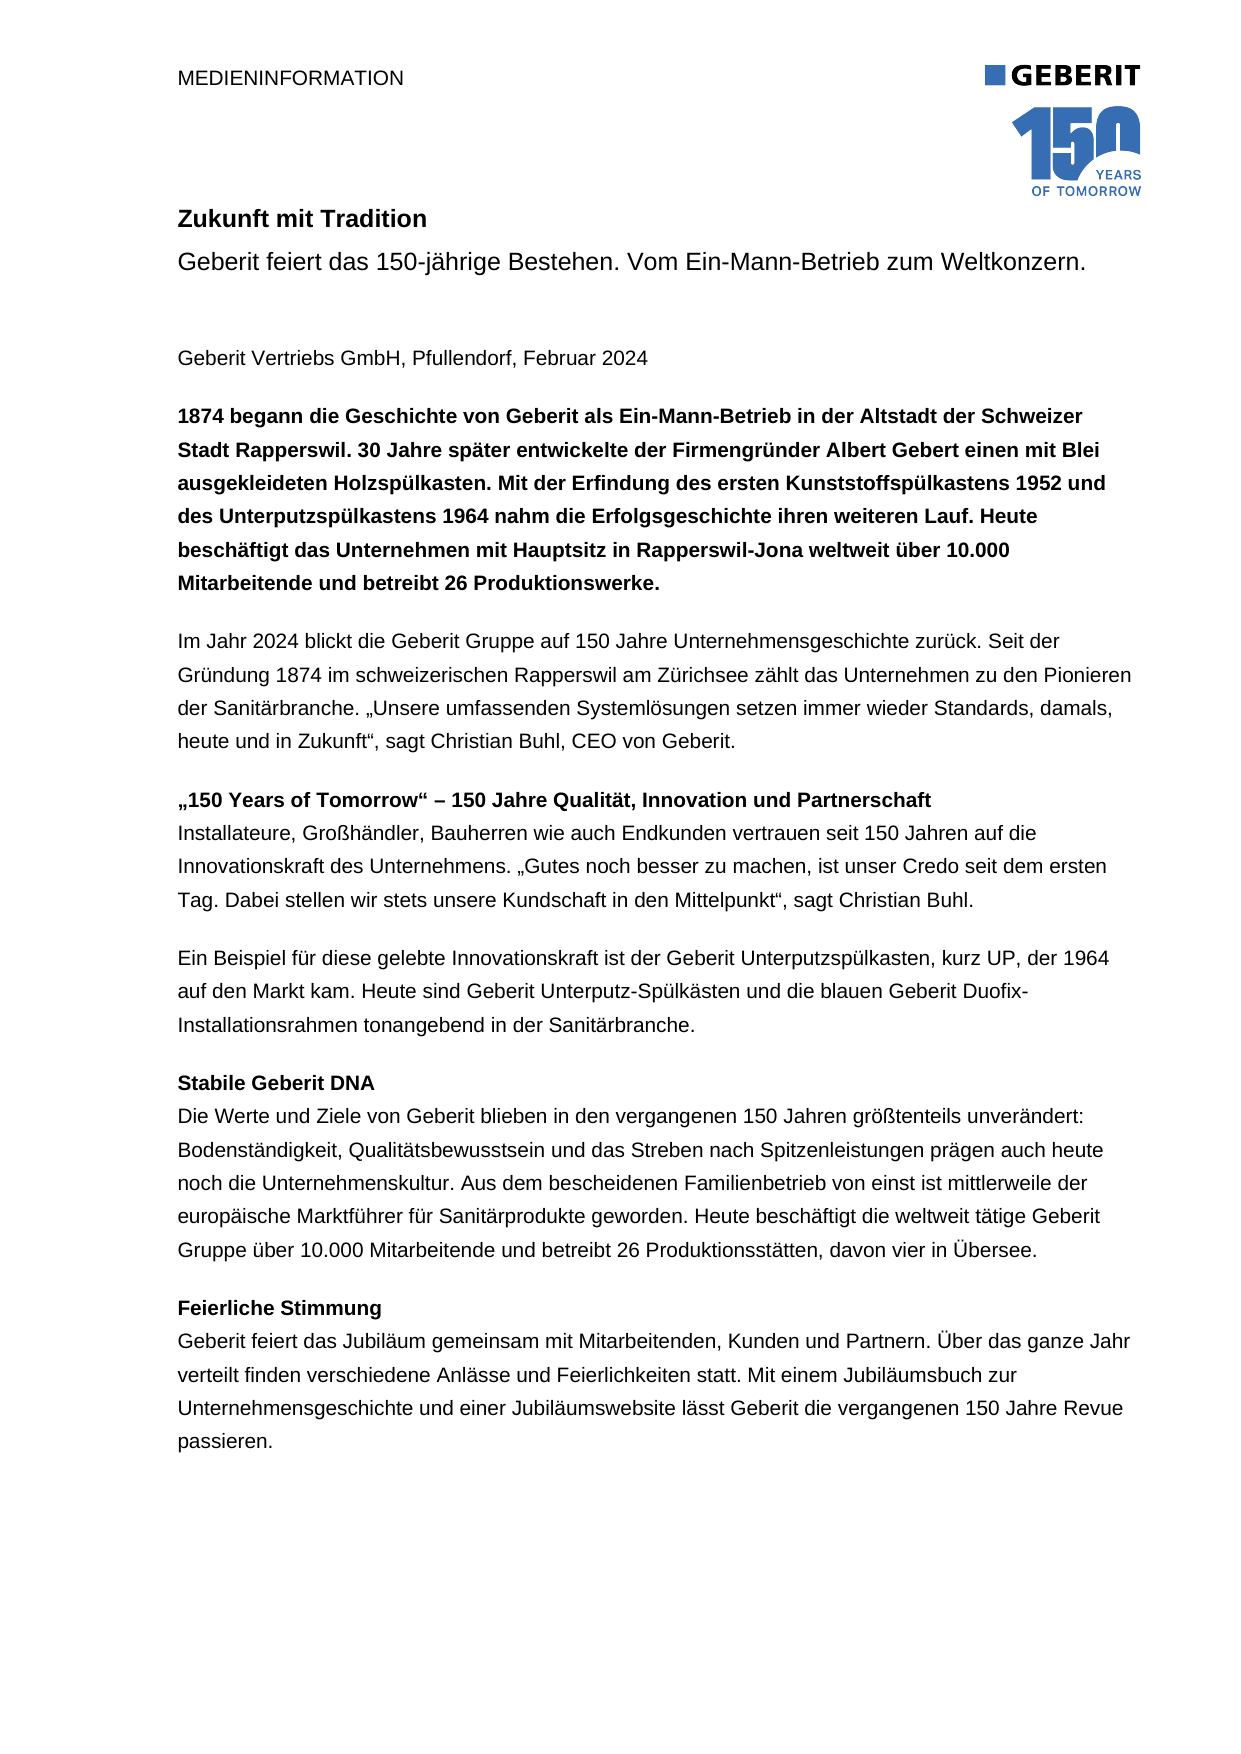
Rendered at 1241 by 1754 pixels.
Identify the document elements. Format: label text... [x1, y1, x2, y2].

text Stabile Geberit DNA Die Werte und Ziele von Geberit blieben in den vergangenen 150 Jahren größtenteils unverändert: Bodenständigkeit, Qualitätsbewusstsein und das Streben nach Spitzenleistungen prägen auch heute noch die Unternehmenskultur. Aus dem bescheidenen Familienbetrieb von einst ist mittlerweile der europäische Marktführer für Sanitärprodukte geworden. Heute beschäftigt die weltweit tätige Geberit Gruppe über 10.000 Mitarbeitende und betreibt 26 Produktionsstätten, davon vier in Übersee. [177, 1064, 1137, 1264]
text Zukunft mit Tradition [177, 204, 1137, 233]
text Ein Beispiel für diese gelebte Innovationskraft ist der Geberit Unterputzspülkasten, kurz UP, der 1964 auf den Markt kam. Heute sind Geberit Unterputz-Spülkästen und die blauen Geberit Duofix-Installationsrahmen tonangebend in der Sanitärbranche. [177, 939, 1137, 1039]
text Geberit Vertriebs GmbH, Pfullendorf, Februar 2024 [177, 339, 1137, 372]
title Im Jahr 2024 blickt die Geberit Gruppe auf 150 Jahre Unternehmensgeschichte zurück. Seit der Gründung 1874 im schweizerischen Rapperswil am Zürichsee zählt das Unternehmen zu den Pionieren der Sanitärbranche. „Unsere umfassenden Systemlösungen setzen immer wieder Standards, damals, heute und in Zukunft“, sagt Christian Buhl, CEO von Geberit. [177, 622, 1137, 756]
text Feierliche Stimmung Geberit feiert das Jubiläum gemeinsam mit Mitarbeitenden, Kunden und Partnern. Über das ganze Jahr verteilt finden verschiedene Anlässe und Feierlichkeiten statt. Mit einem Jubiläumsbuch zur Unternehmensgeschichte und einer Jubiläumswebsite lässt Geberit die vergangenen 150 Jahre Revue passieren. [177, 1289, 1137, 1456]
title 1874 begann die Geschichte von Geberit als Ein-Mann-Betrieb in der Altstadt der Schweizer Stadt Rapperswil. 30 Jahre später entwickelte der Firmengründer Albert Gebert einen mit Blei ausgekleideten Holzspülkasten. Mit der Erfindung des ersten Kunststoffspülkastens 1952 und des Unterputzspülkastens 1964 nahm die Erfolgsgeschichte ihren weiteren Lauf. Heute beschäftigt das Unternehmen mit Hauptsitz in Rapperswil-Jona weltweit über 10.000 Mitarbeitende und betreibt 26 Produktionswerke. [177, 397, 1137, 597]
text „150 Years of Tomorrow“ – 150 Jahre Qualität, Innovation und Partnerschaft Installateure, Großhändler, Bauherren wie auch Endkunden vertrauen seit 150 Jahren auf die Innovationskraft des Unternehmens. „Gutes noch besser zu machen, ist unser Credo seit dem ersten Tag. Dabei stellen wir stets unsere Kundschaft in den Mittelpunkt“, sagt Christian Buhl. [177, 781, 1137, 914]
subtitle Geberit feiert das 150-jährige Bestehen. Vom Ein-Mann-Betrieb zum Weltkonzern. [177, 247, 1137, 276]
